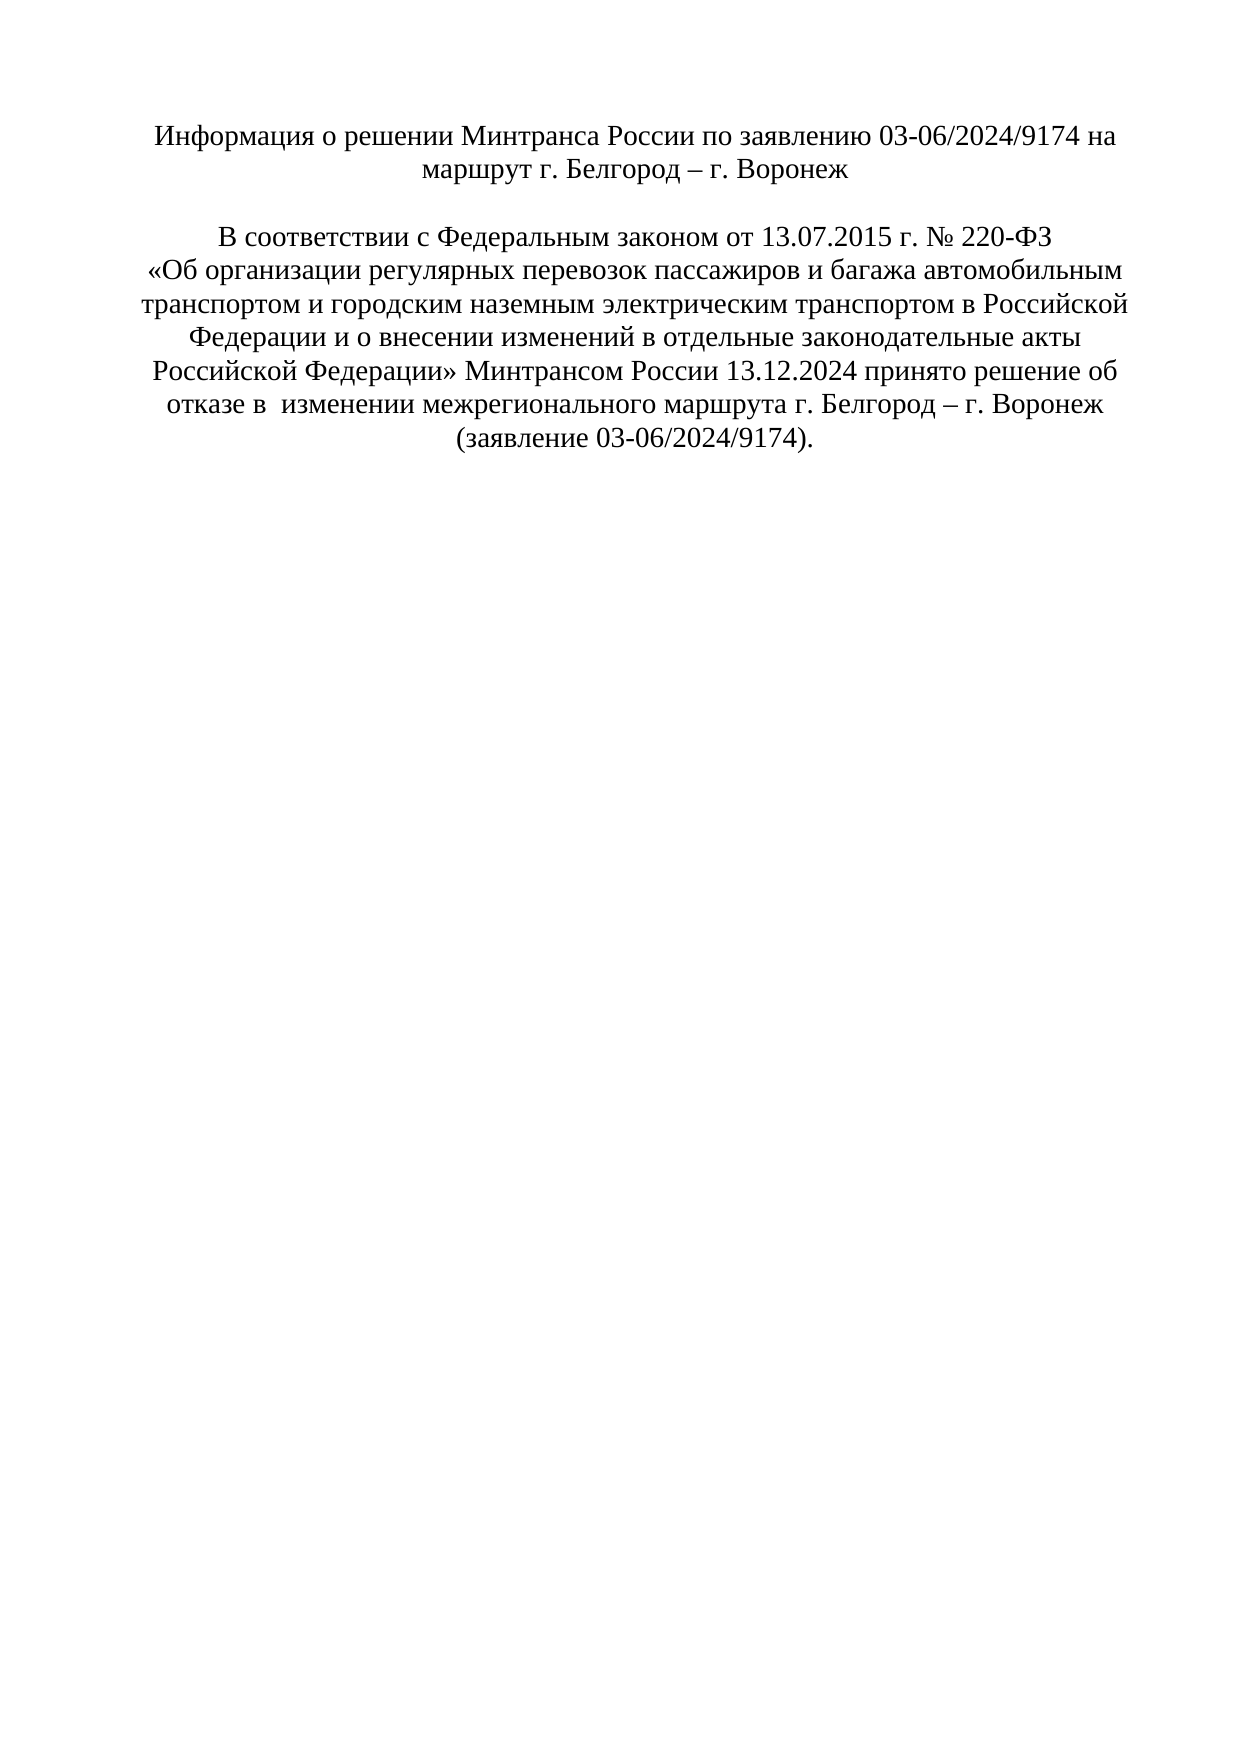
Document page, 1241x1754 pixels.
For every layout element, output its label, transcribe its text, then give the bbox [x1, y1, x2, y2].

text В соответствии с Федеральным законом от 13.07.2015 г. № 220-ФЗ «Об организации регулярных перевозок пассажиров и багажа автомобильным транспортом и городским наземным электрическим транспортом в Российской Федерации и о внесении изменений в отдельные законодательные акты Российской Федерации» Минтрансом России 13.12.2024 принято решение об отказе в изменении межрегионального маршрута г. Белгород – г. Воронеж (заявление 03-06/2024/9174). [118, 219, 1152, 453]
text Информация о решении Минтранса России по заявлению 03-06/2024/9174 на маршрут г. Белгород – г. Воронеж [118, 118, 1152, 185]
